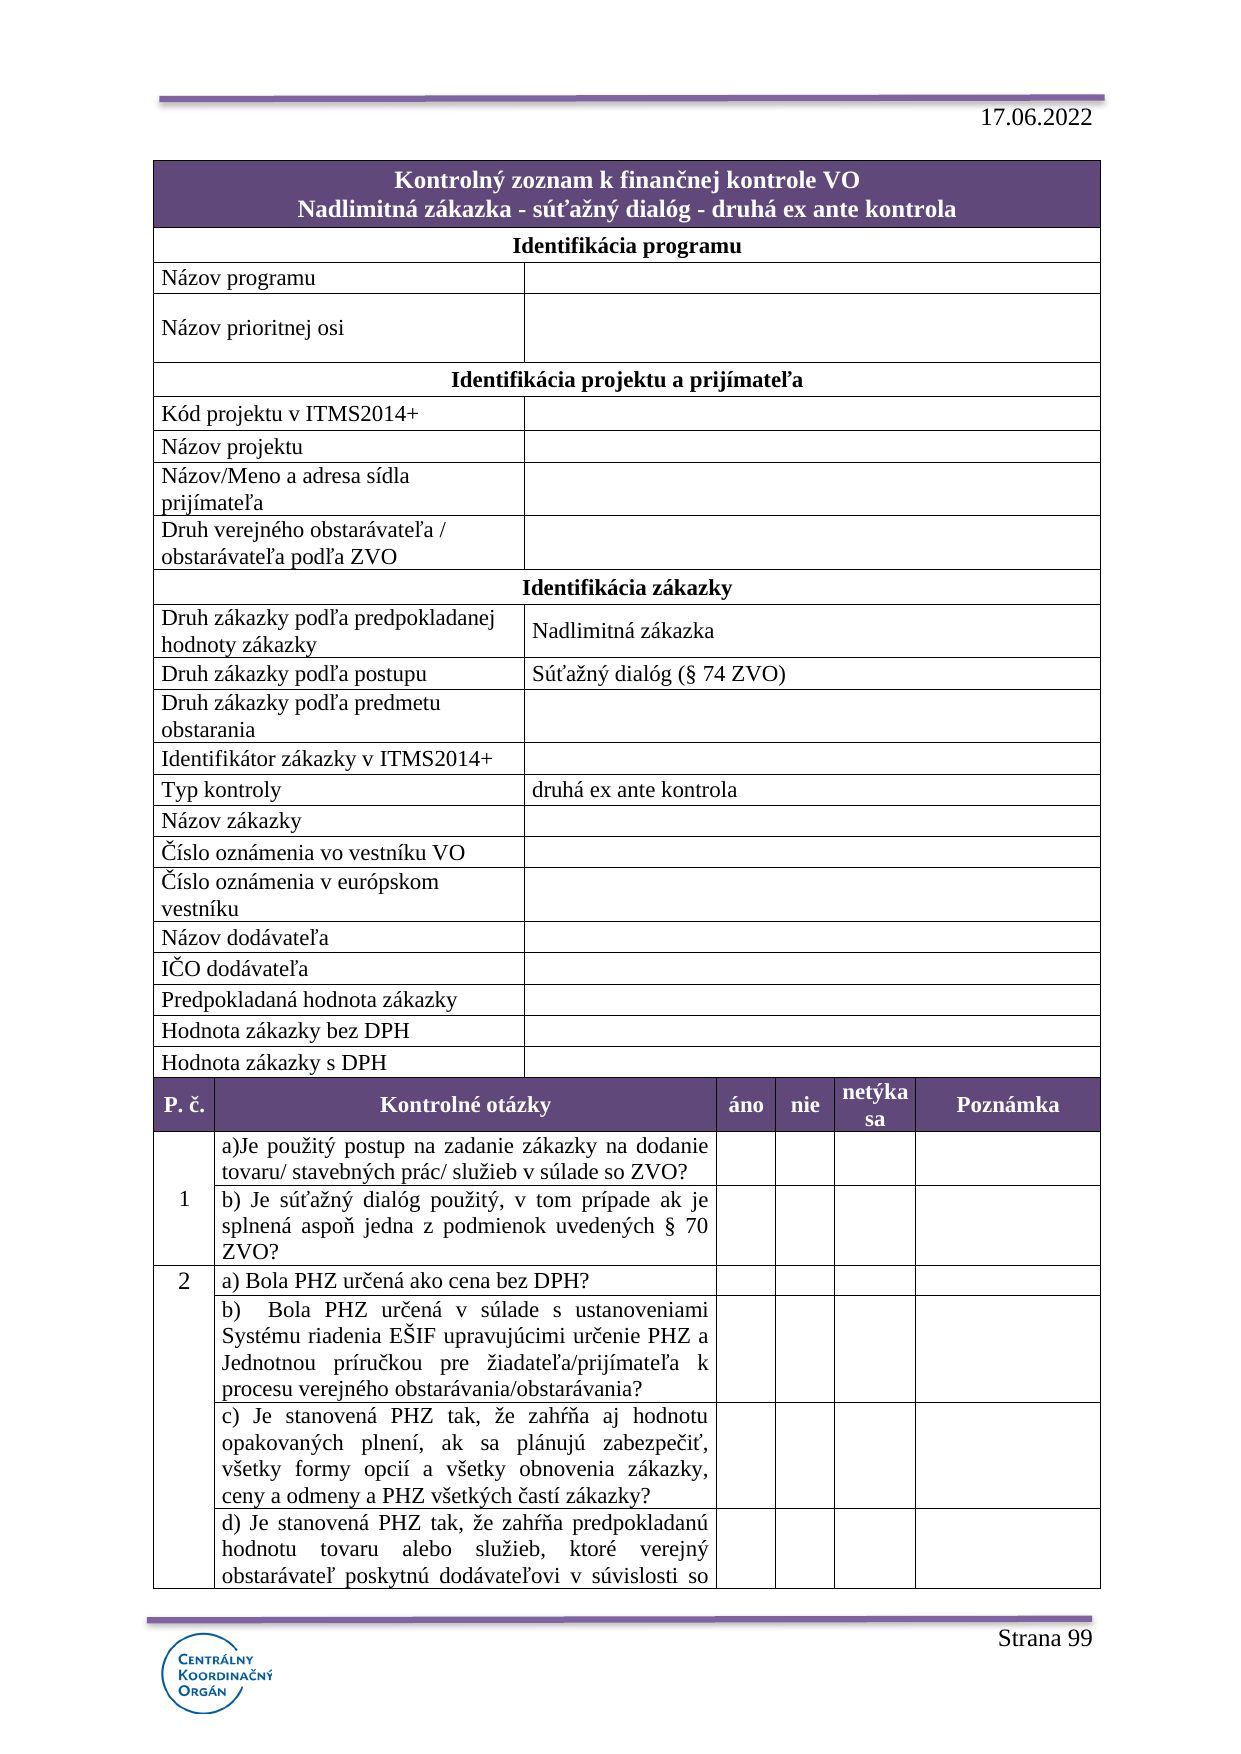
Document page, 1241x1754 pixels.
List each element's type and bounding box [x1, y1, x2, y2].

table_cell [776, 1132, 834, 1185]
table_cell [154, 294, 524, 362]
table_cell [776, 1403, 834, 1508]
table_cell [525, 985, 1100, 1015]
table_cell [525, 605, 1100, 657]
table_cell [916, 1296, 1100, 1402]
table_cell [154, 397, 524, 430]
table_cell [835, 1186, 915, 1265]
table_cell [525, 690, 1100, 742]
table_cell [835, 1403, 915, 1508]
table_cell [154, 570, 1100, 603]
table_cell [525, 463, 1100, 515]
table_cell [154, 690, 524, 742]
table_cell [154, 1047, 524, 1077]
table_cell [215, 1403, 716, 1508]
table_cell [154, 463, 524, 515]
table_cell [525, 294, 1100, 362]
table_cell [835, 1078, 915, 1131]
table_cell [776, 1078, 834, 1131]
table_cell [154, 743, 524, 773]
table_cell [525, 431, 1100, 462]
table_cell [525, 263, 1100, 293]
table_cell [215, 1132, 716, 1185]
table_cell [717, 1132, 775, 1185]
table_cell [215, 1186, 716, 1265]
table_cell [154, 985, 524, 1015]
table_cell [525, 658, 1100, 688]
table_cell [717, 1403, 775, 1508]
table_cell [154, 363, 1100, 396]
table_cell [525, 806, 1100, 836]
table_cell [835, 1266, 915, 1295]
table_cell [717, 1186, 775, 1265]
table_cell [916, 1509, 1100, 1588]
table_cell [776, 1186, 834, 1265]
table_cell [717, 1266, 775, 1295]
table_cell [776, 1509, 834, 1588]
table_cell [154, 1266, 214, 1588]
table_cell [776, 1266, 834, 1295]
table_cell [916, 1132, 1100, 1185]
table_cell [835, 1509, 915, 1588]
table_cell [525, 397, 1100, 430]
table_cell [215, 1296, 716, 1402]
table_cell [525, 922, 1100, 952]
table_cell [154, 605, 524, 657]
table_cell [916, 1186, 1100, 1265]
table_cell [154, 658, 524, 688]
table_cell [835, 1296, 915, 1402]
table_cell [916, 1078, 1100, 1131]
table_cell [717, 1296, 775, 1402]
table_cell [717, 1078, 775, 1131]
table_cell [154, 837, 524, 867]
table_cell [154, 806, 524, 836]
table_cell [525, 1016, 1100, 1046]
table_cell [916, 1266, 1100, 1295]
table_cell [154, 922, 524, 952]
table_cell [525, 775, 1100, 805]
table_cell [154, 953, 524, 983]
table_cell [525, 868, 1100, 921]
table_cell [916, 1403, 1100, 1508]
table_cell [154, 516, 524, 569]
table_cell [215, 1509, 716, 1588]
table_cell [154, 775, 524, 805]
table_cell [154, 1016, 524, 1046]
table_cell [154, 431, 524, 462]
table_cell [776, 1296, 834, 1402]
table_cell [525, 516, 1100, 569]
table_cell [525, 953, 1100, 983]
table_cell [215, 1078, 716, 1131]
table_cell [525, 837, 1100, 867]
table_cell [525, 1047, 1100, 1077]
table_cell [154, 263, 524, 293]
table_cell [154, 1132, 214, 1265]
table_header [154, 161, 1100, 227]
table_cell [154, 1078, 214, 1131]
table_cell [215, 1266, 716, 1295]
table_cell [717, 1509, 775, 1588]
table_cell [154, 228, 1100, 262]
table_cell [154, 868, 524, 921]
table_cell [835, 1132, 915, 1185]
picture [159, 1631, 272, 1713]
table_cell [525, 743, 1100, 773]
